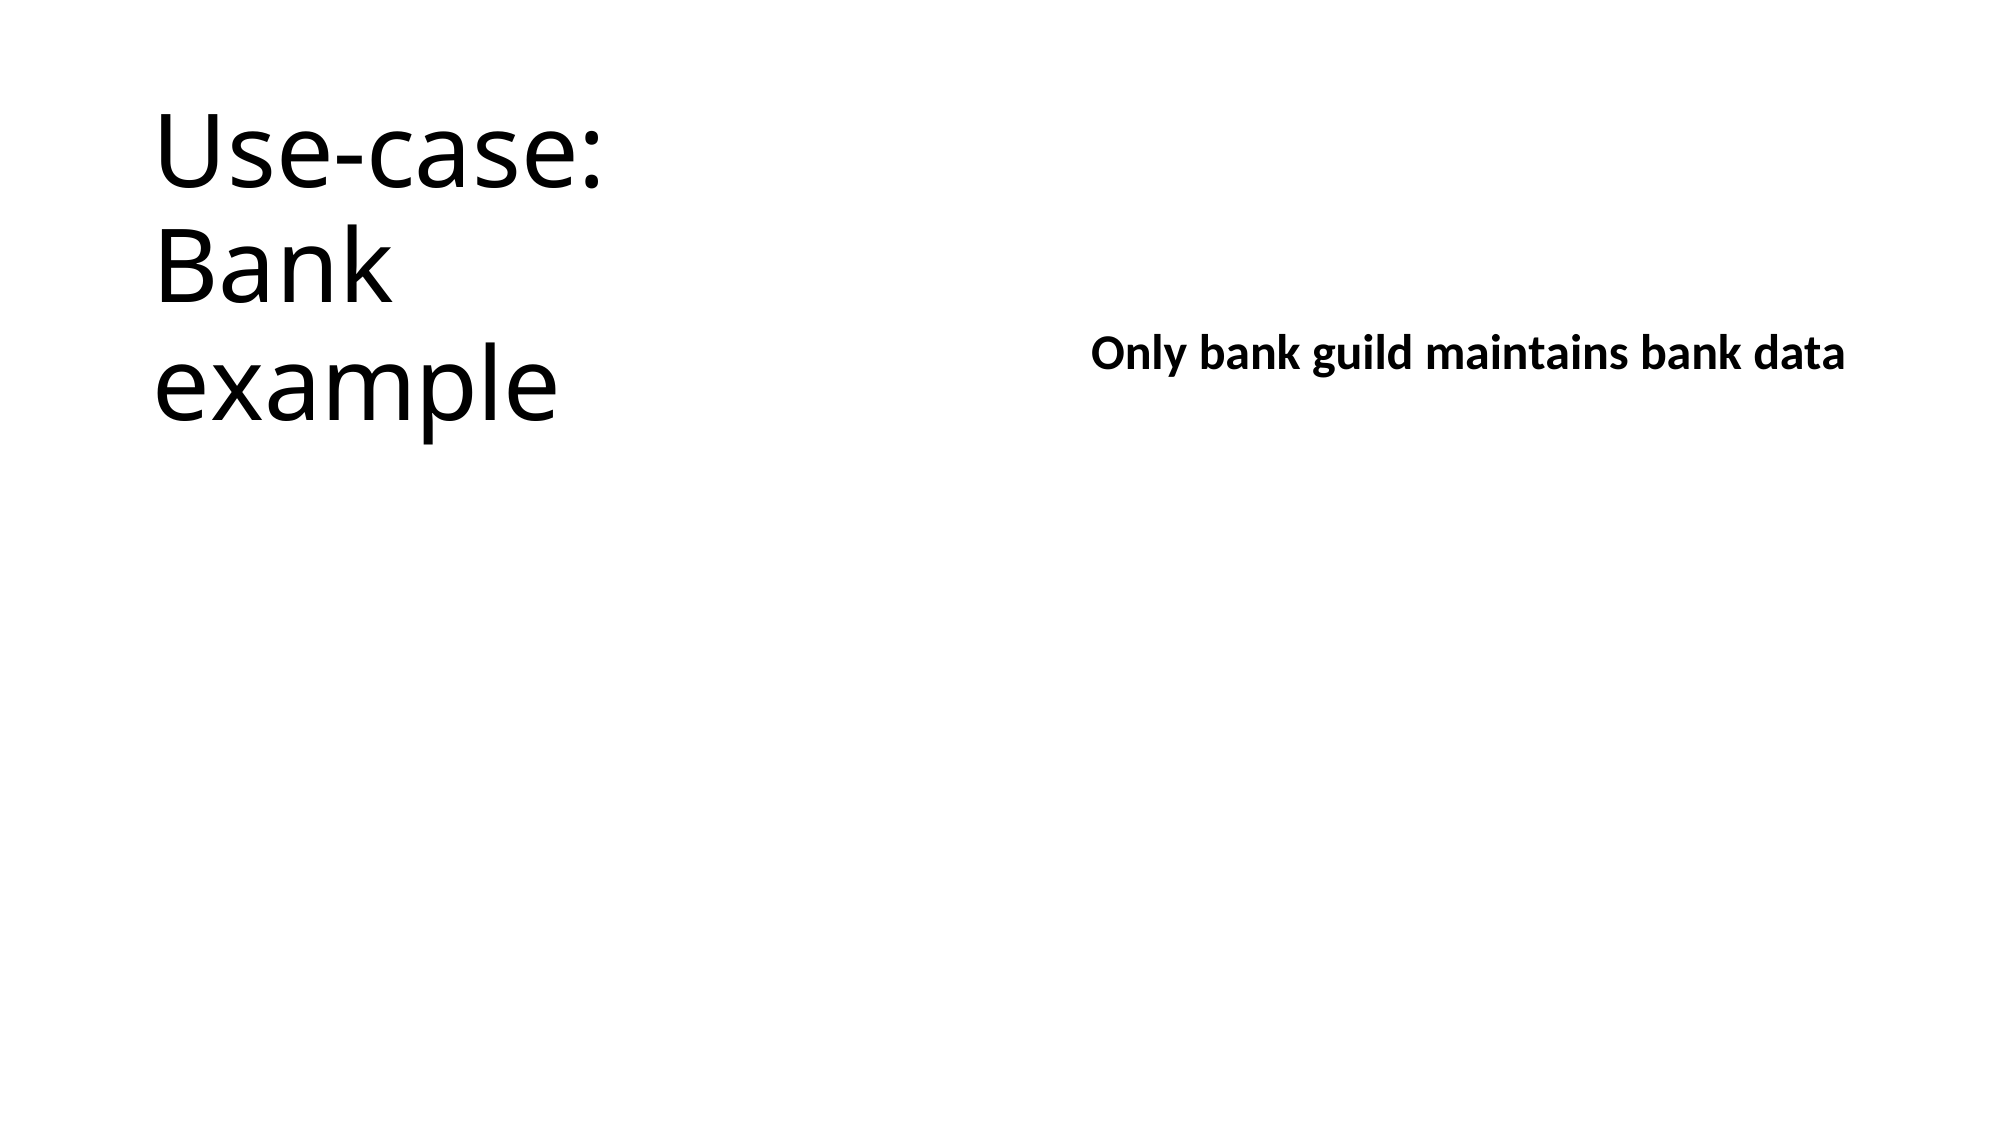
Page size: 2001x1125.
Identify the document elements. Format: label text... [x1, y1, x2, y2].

text Bank example [152, 209, 721, 444]
text Only bank guild maintains bank data [1091, 321, 1975, 382]
text Use-case: [152, 103, 721, 209]
